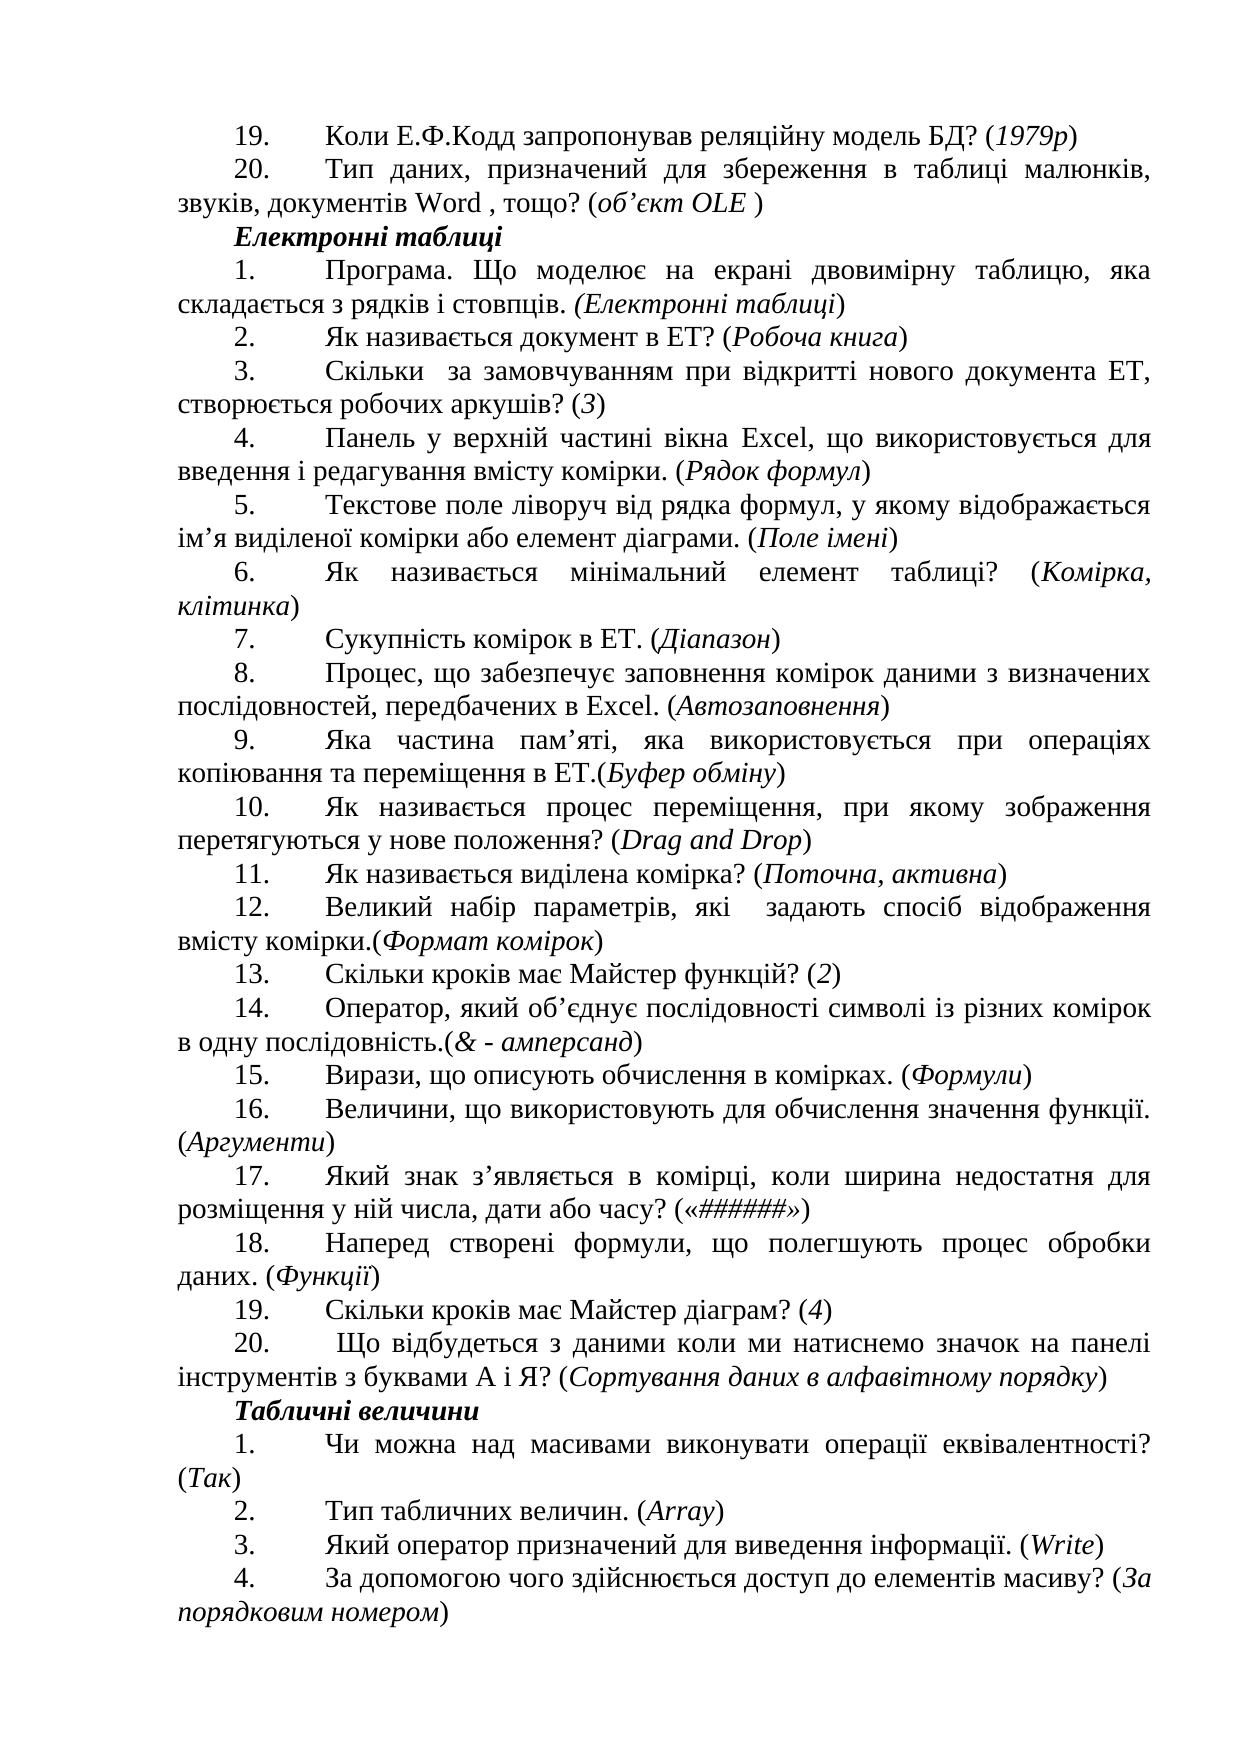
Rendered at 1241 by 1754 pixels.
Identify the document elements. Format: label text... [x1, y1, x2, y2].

list Як називається процес переміщення, при якому зображення перетягуються у нове положення? (Drag and Drop) [177, 789, 1152, 856]
list Скільки кроків має Майстер функцій? (2) [177, 957, 1152, 990]
list Чи можна над масивами виконувати операції еквівалентності? (Так) [177, 1426, 1152, 1493]
list Процес, що забезпечує заповнення комірок даними з визначених послідовностей, передбачених в Excel. (Автозаповнення) [177, 655, 1152, 722]
list Текстове поле ліворуч від рядка формул, у якому відображається ім’я виділеної комірки або елемент діаграми. (Поле імені) [177, 487, 1152, 554]
list Вирази, що описують обчислення в комірках. (Формули) [177, 1057, 1152, 1091]
list Скільки кроків має Майстер діаграм? (4) [177, 1292, 1152, 1326]
text Електронні таблиці [177, 219, 1152, 252]
list Програма. Що моделює на екрані двовимірну таблицю, яка складається з рядків і стовпців. (Електронні таблиці) [177, 252, 1152, 319]
list Величини, що використовують для обчислення значення функції. (Аргументи) [177, 1091, 1152, 1158]
list Оператор, який об’єднує послідовності символі із різних комірок в одну послідовність.(& - амперсанд) [177, 990, 1152, 1057]
list Як називається документ в ЕТ? (Робоча книга) [177, 319, 1152, 353]
list Скільки за замовчуванням при відкритті нового документа ЕТ, створюється робочих аркушів? (3) [177, 353, 1152, 420]
list Сукупність комірок в ЕТ. (Діапазон) [177, 621, 1152, 655]
list Коли Е.Ф.Кодд запропонував реляційну модель БД? (1979р) [177, 118, 1152, 152]
list Як називається виділена комірка? (Поточна, активна) [177, 856, 1152, 889]
list Тип табличних величин. (Array) [177, 1493, 1152, 1527]
list Великий набір параметрів, які задають спосіб відображення вмісту комірки.(Формат комірок) [177, 889, 1152, 957]
list Що відбудеться з даними коли ми натиснемо значок на панелі інструментів з буквами А і Я? (Сортування даних в алфавітному порядку) [177, 1326, 1152, 1393]
text Табличні величини [177, 1393, 1152, 1426]
list Тип даних, призначений для збереження в таблиці малюнків, звуків, документів Word , тощо? (об’єкт OLE ) [177, 152, 1152, 219]
list За допомогою чого здійснюється доступ до елементів масиву? (За порядковим номером) [177, 1560, 1152, 1627]
list Наперед створені формули, що полегшують процес обробки даних. (Функції) [177, 1225, 1152, 1292]
list Який оператор призначений для виведення інформації. (Write) [177, 1527, 1152, 1560]
list Яка частина пам’яті, яка використовується при операціях копіювання та переміщення в ЕТ.(Буфер обміну) [177, 722, 1152, 789]
list Який знак з’являється в комірці, коли ширина недостатня для розміщення у ній числа, дати або часу? («######») [177, 1158, 1152, 1225]
list Як називається мінімальний елемент таблиці? (Комірка, клітинка) [177, 554, 1152, 621]
list Панель у верхній частині вікна Excel, що використовується для введення і редагування вмісту комірки. (Рядок формул) [177, 420, 1152, 487]
